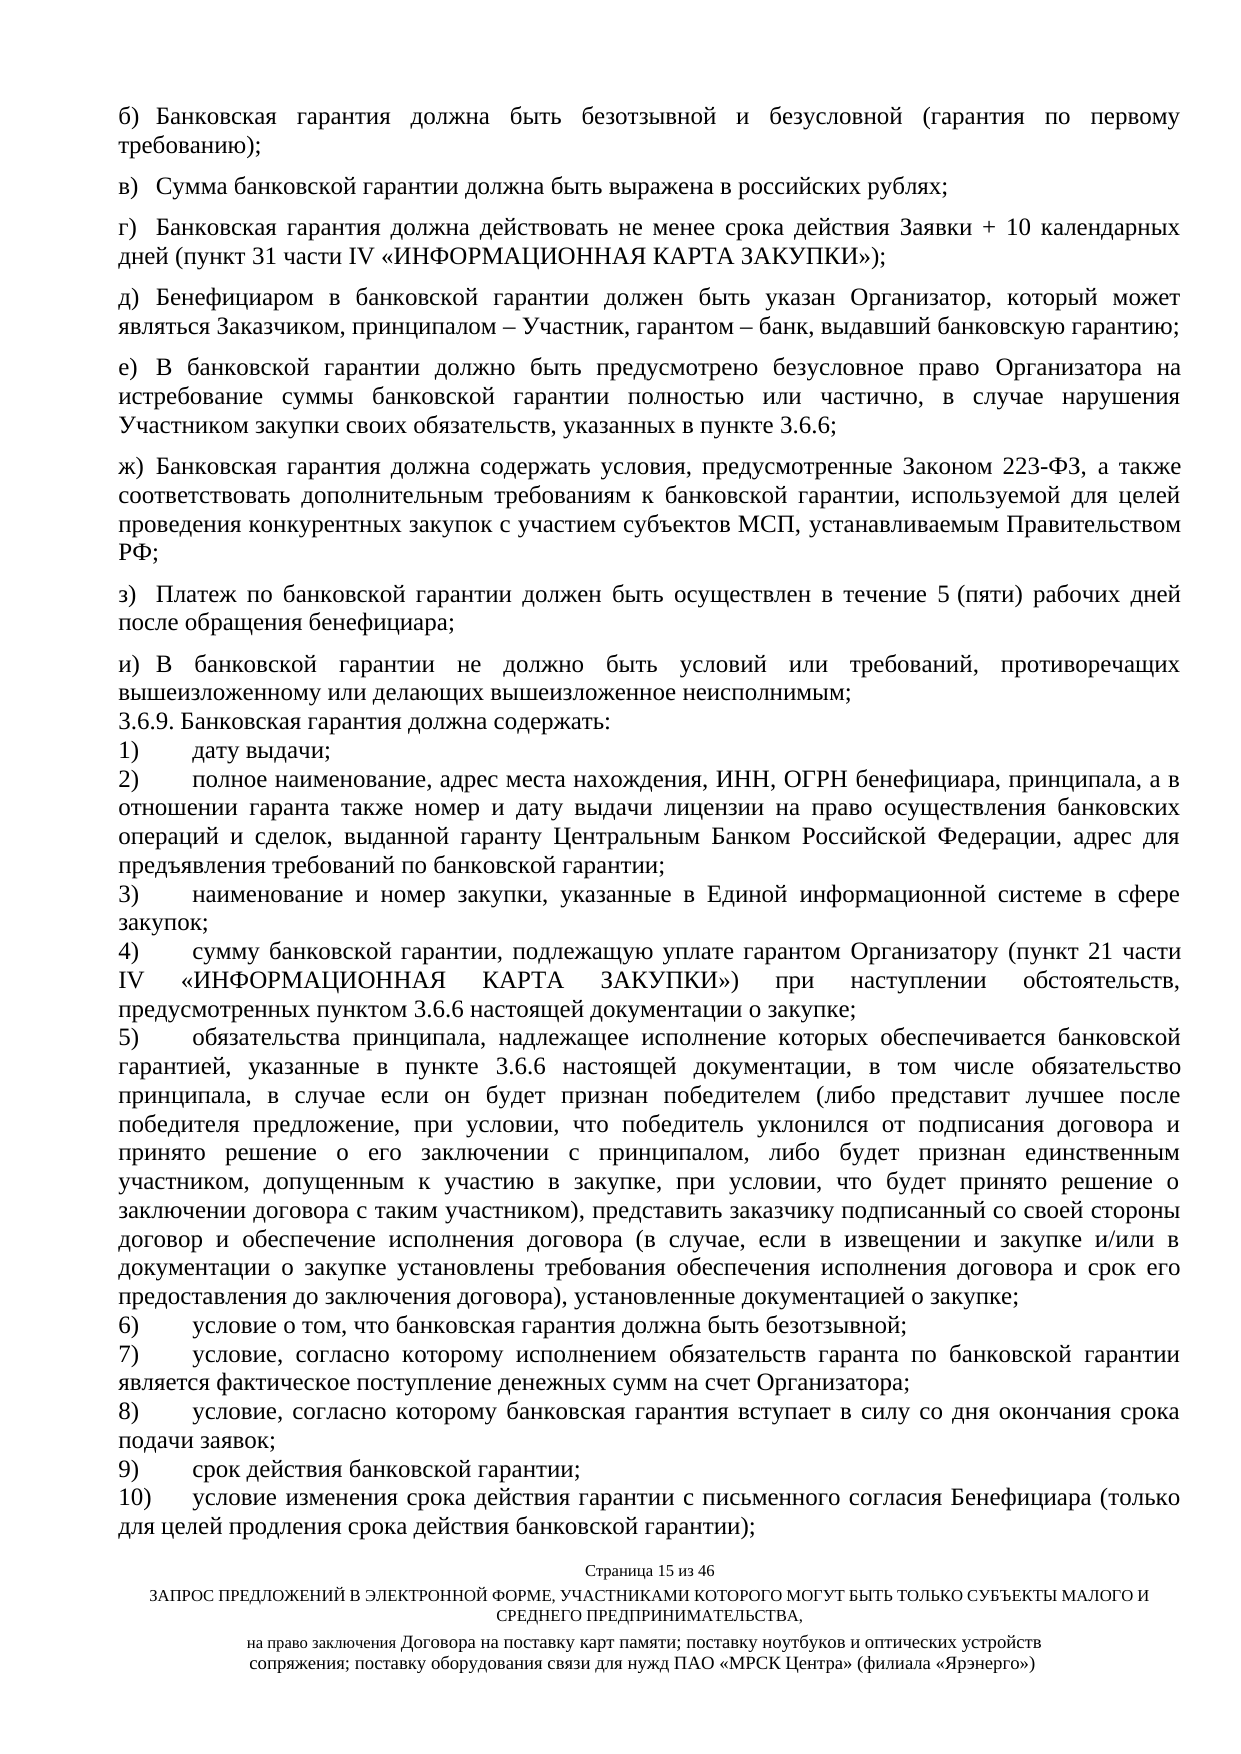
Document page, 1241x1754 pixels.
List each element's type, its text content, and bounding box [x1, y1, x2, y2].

list В банковской гарантии должно быть предусмотрено безусловное право Организатора на истребование суммы банковской гарантии полностью или частично, в случае нарушения Участником закупки своих обязательств, указанных в пункте 3.6.6; [118, 352, 1181, 439]
list условие изменения срока действия гарантии с письменного согласия Бенефициара (только для целей продления срока действия банковской гарантии); [118, 1482, 1181, 1540]
list Банковская гарантия должна действовать не менее срока действия Заявки + 10 календарных дней (пункт 31 части IV «ИНФОРМАЦИОННАЯ КАРТА ЗАКУПКИ»); [118, 212, 1181, 270]
list дату выдачи; [118, 735, 1181, 764]
list Банковская гарантия должна содержать условия, предусмотренные Законом 223-ФЗ, а также соответствовать дополнительным требованиям к банковской гарантии, используемой для целей проведения конкурентных закупок с участием субъектов МСП, устанавливаемым Правительством РФ; [118, 451, 1181, 566]
list В банковской гарантии не должно быть условий или требований, противоречащих вышеизложенному или делающих вышеизложенное неисполнимым; [118, 649, 1181, 706]
list сумму банковской гарантии, подлежащую уплате гарантом Организатору (пункт 21 части IV «ИНФОРМАЦИОННАЯ КАРТА ЗАКУПКИ») при наступлении обстоятельств, предусмотренных пунктом 3.6.6 настоящей документации о закупке; [118, 936, 1181, 1022]
list Платеж по банковской гарантии должен быть осуществлен в течение 5 (пяти) рабочих дней после обращения бенефициара; [118, 579, 1181, 636]
subtitle Банковская гарантия должна содержать: [118, 706, 1181, 735]
list Сумма банковской гарантии должна быть выражена в российских рублях; [118, 171, 1181, 200]
list условие, согласно которому банковская гарантия вступает в силу со дня окончания срока подачи заявок; [118, 1396, 1181, 1454]
list условие, согласно которому исполнением обязательств гаранта по банковской гарантии является фактическое поступление денежных сумм на счет Организатора; [118, 1339, 1181, 1396]
list наименование и номер закупки, указанные в Единой информационной системе в сфере закупок; [118, 879, 1181, 936]
list обязательства принципала, надлежащее исполнение которых обеспечивается банковской гарантией, указанные в пункте 3.6.6 настоящей документации, в том числе обязательство принципала, в случае если он будет признан победителем (либо представит лучшее после победителя предложение, при условии, что победитель уклонился от подписания договора и принято решение о его заключении с принципалом, либо будет признан единственным участником, допущенным к участию в закупке, при условии, что будет принято решение о заключении договора с таким участником), представить заказчику подписанный со своей стороны договор и обеспечение исполнения договора (в случае, если в извещении и закупке и/или в документации о закупке установлены требования обеспечения исполнения договора и срок его предоставления до заключения договора), установленные документацией о закупке; [118, 1022, 1181, 1310]
list условие о том, что банковская гарантия должна быть безотзывной; [118, 1310, 1181, 1339]
list Банковская гарантия должна быть безотзывной и безусловной (гарантия по первому требованию); [118, 101, 1181, 159]
list срок действия банковской гарантии; [118, 1454, 1181, 1482]
list полное наименование, адрес места нахождения, ИНН, ОГРН бенефициара, принципала, а в отношении гаранта также номер и дату выдачи лицензии на право осуществления банковских операций и сделок, выданной гаранту Центральным Банком Российской Федерации, адрес для предъявления требований по банковской гарантии; [118, 764, 1181, 879]
list Бенефициаром в банковской гарантии должен быть указан Организатор, который может являться Заказчиком, принципалом – Участник, гарантом – банк, выдавший банковскую гарантию; [118, 282, 1181, 340]
